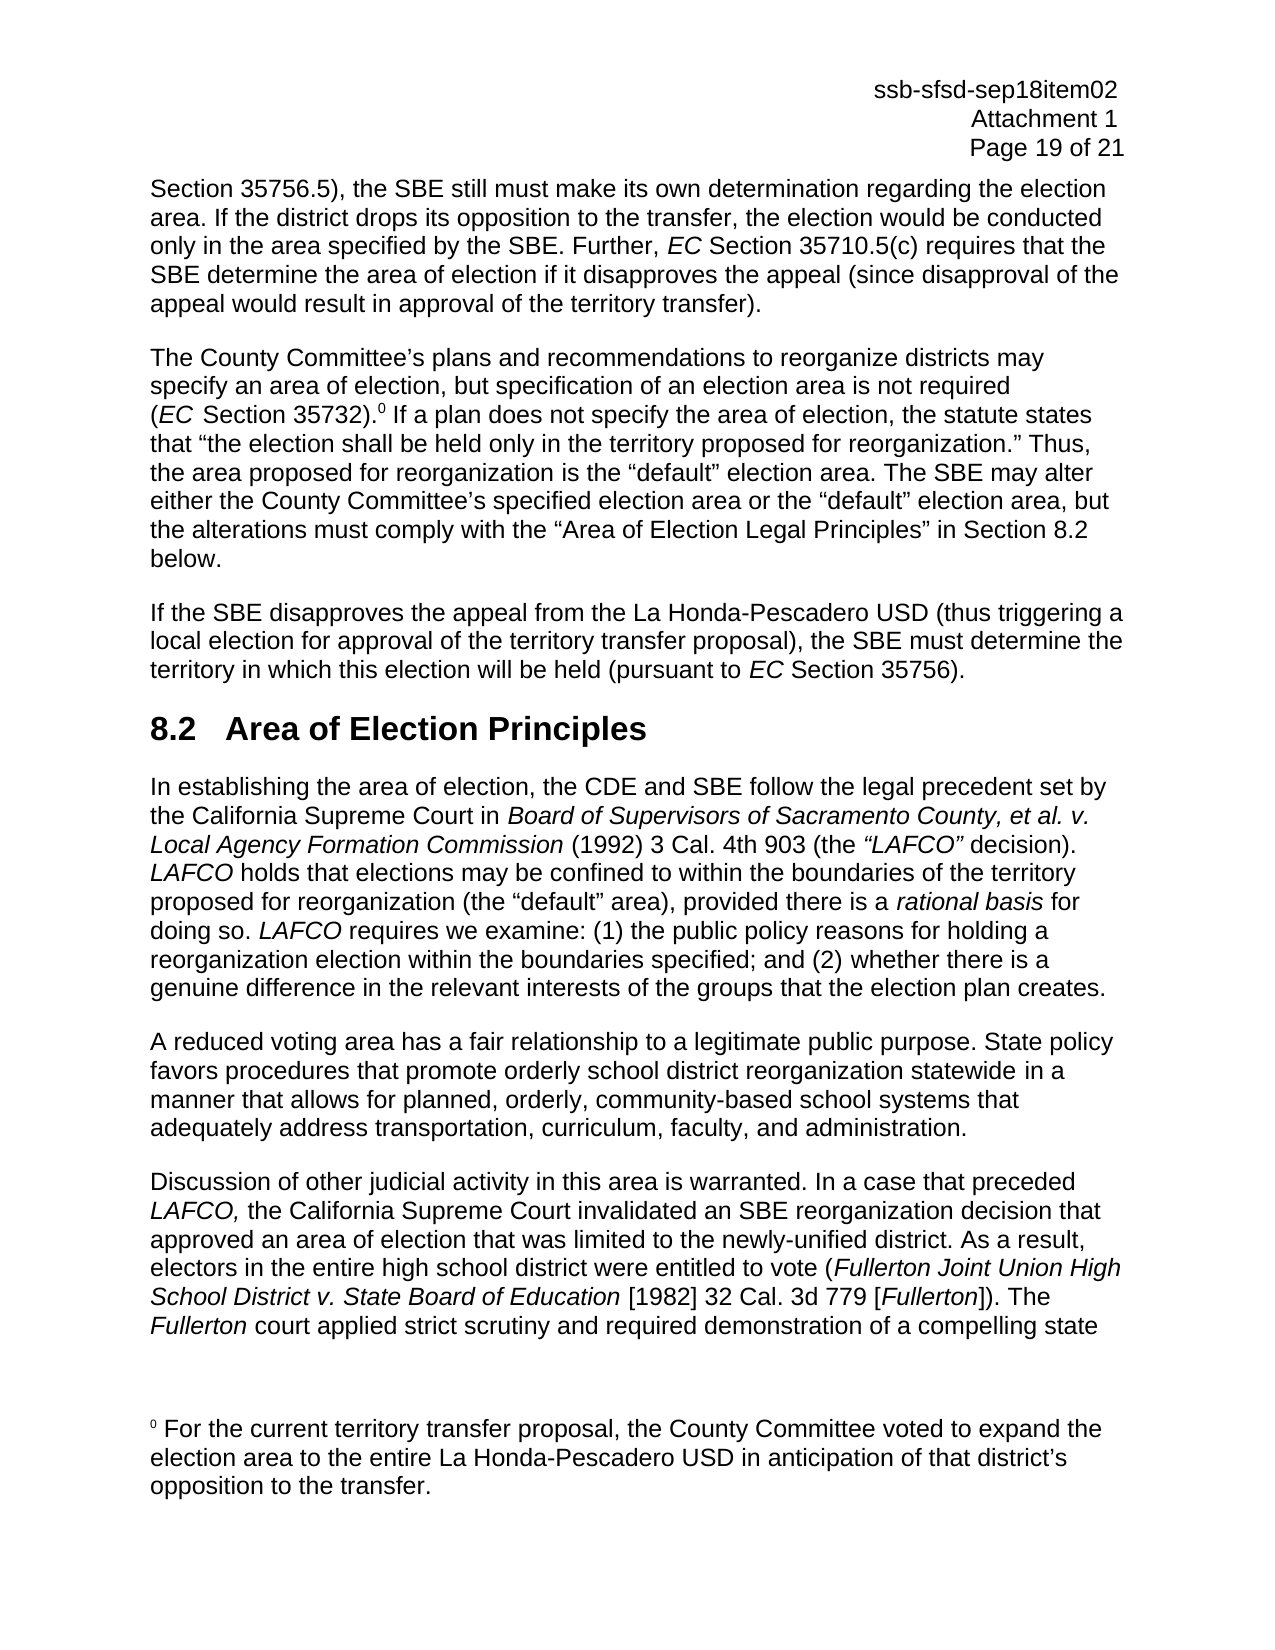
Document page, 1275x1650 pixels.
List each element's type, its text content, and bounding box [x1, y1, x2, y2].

text If the SBE disapproves the appeal from the La Honda-Pescadero USD (thus triggering a local election for approval of the territory transfer proposal), the SBE must determine the territory in which this election will be held (pursuant to EC Section 35756). [150, 597, 1125, 684]
subtitle 8.2 Area of Election Principles [150, 709, 1125, 747]
text The County Committee’s plans and recommendations to reorganize districts may specify an area of election, but specification of an election area is not required (EC Section 35732). If a plan does not specify the area of election, the statute states that “the election shall be held only in the territory proposed for reorganization.” Thus, the area proposed for reorganization is the “default” election area. The SBE may alter either the County Committee’s specified election area or the “default” election area, but the alterations must comply with the “Area of Election Legal Principles” in Section 8.2 below. [150, 342, 1125, 572]
text In establishing the area of election, the CDE and SBE follow the legal precedent set by the California Supreme Court in Board of Supervisors of Sacramento County, et al. v. Local Agency Formation Commission (1992) 3 Cal. 4th 903 (the “LAFCO” decision). LAFCO holds that elections may be confined to within the boundaries of the territory proposed for reorganization (the “default” area), provided there is a rational basis for doing so. LAFCO requires we examine: (1) the public policy reasons for holding a reorganization election within the boundaries specified; and (2) whether there is a genuine difference in the relevant interests of the groups that the election plan creates. [150, 772, 1125, 1002]
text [150, 174, 1125, 317]
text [150, 1167, 1125, 1340]
text A reduced voting area has a fair relationship to a legitimate public purpose. State policy favors procedures that promote orderly school district reorganization statewide in a manner that allows for planned, orderly, community-based school systems that adequately address transportation, curriculum, faculty, and administration. [150, 1027, 1125, 1142]
